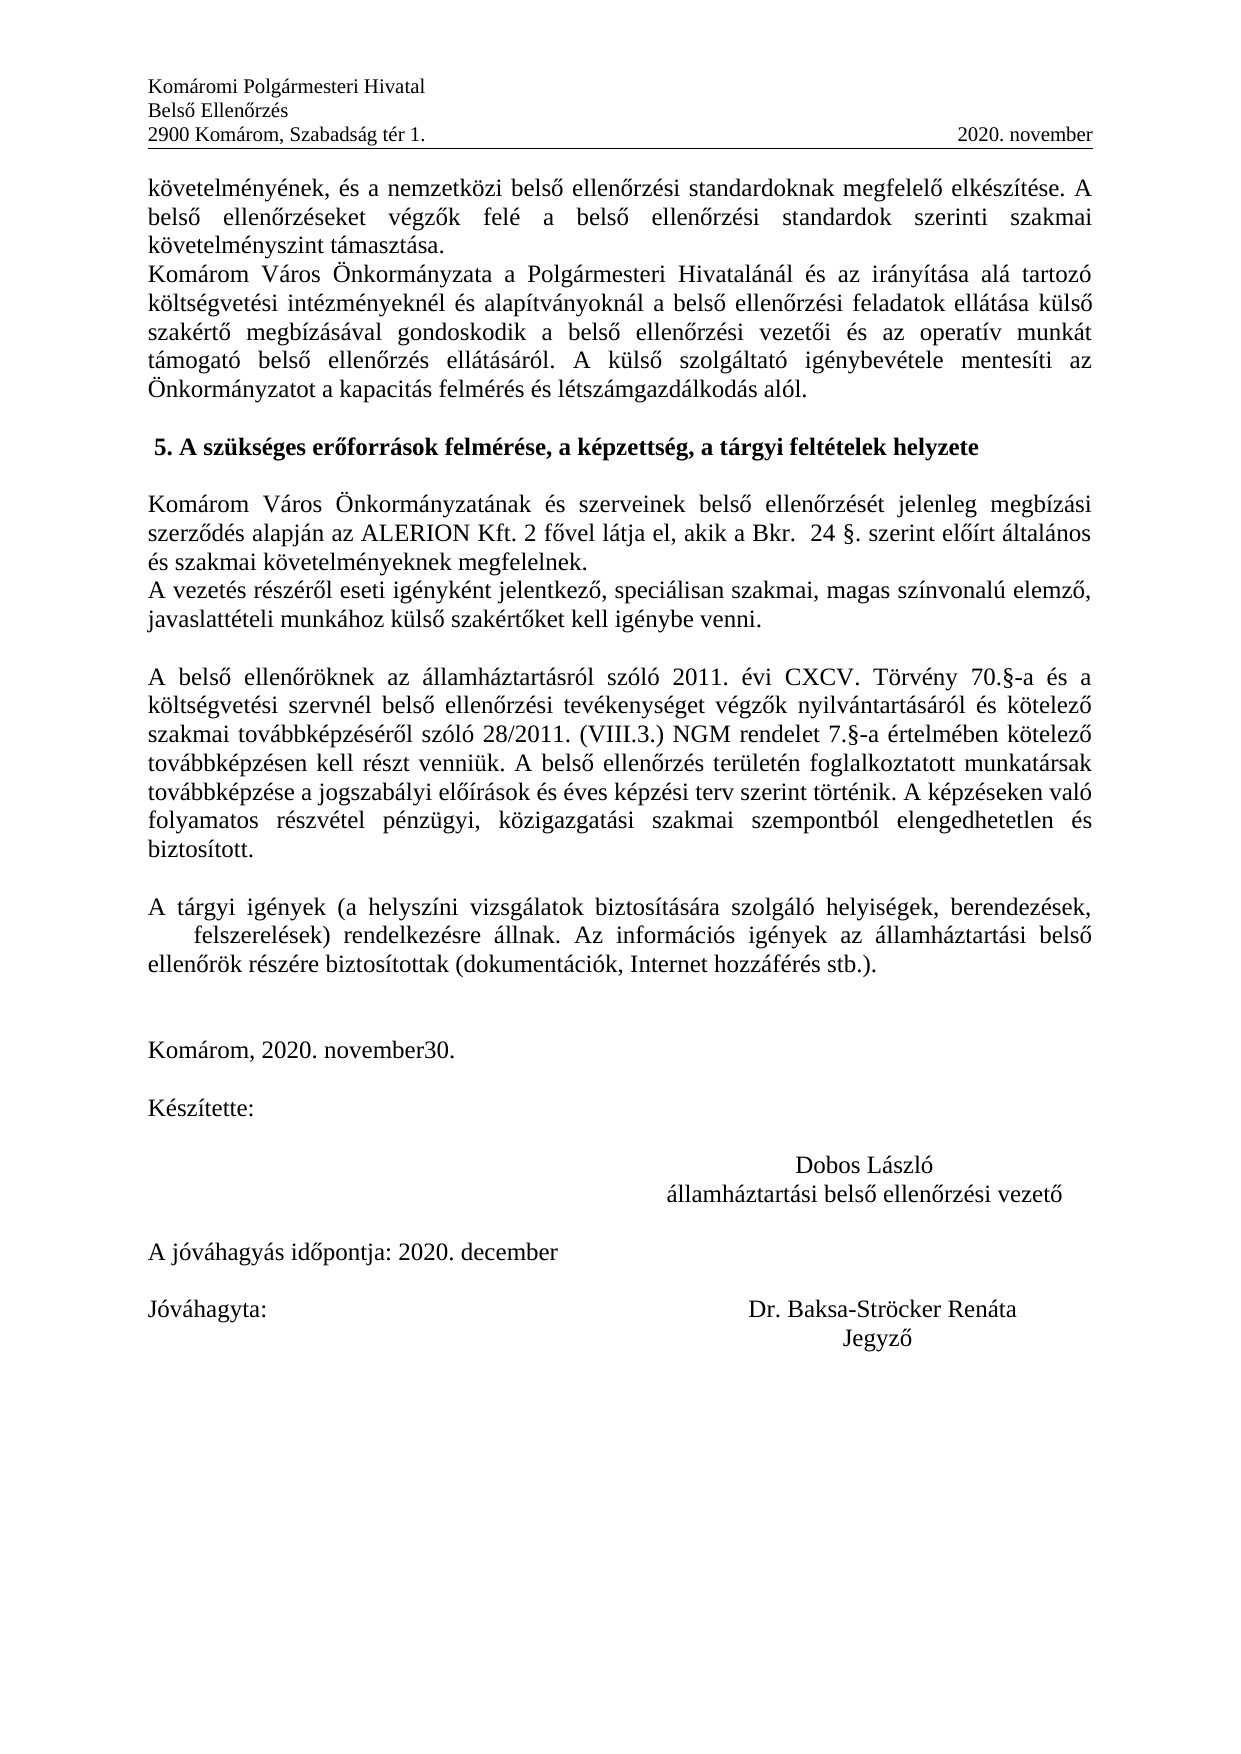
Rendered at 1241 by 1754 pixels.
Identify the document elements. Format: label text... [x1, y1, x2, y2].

text A belső ellenőröknek az államháztartásról szóló 2011. évi CXCV. Törvény 70.§-a és a költségvetési szervnél belső ellenőrzési tevékenységet végzők nyilvántartásáról és kötelező szakmai továbbképzéséről szóló 28/2011. (VIII.3.) NGM rendelet 7.§-a értelmében kötelező továbbképzésen kell részt venniük. A belső ellenőrzés területén foglalkoztatott munkatársak továbbképzése a jogszabályi előírások és éves képzési terv szerint történik. A képzéseken való folyamatos részvétel pénzügyi, közigazgatási szakmai szempontból elengedhetetlen és biztosított. [148, 662, 1093, 863]
text Komárom Város Önkormányzata a Polgármesteri Hivatalánál és az irányítása alá tartozó költségvetési intézményeknél és alapítványoknál a belső ellenőrzési feladatok ellátása külső szakértő megbízásával gondoskodik a belső ellenőrzési vezetői és az operatív munkát támogató belső ellenőrzés ellátásáról. A külső szolgáltató igénybevétele mentesíti az Önkormányzatot a kapacitás felmérés és létszámgazdálkodás alól. [148, 259, 1093, 403]
text Készítette: [148, 1093, 1093, 1122]
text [148, 173, 1093, 259]
text Jóváhagyta: Dr. Baksa-Ströcker Renáta [148, 1294, 1093, 1323]
text A tárgyi igények (a helyszíni vizsgálatok biztosítására szolgáló helyiségek, berendezések, felszerelések) rendelkezésre állnak. Az információs igények az államháztartási belső ellenőrök részére biztosítottak (dokumentációk, Internet hozzáférés stb.). [148, 892, 1093, 978]
text A jóváhagyás időpontja: 2020. december [148, 1237, 1093, 1266]
text Komárom, 2020. november30. [148, 1036, 1093, 1064]
text államháztartási belső ellenőrzési vezető [148, 1179, 1093, 1208]
text A vezetés részéről eseti igényként jelentkező, speciálisan szakmai, magas színvonalú elemző, javaslattételi munkához külső szakértőket kell igénybe venni. [148, 576, 1093, 633]
text Dobos László [148, 1151, 1093, 1179]
text Jegyző [148, 1323, 1093, 1352]
text Komárom Város Önkormányzatának és szerveinek belső ellenőrzését jelenleg megbízási szerződés alapján az ALERION Kft. 2 fővel látja el, akik a Bkr. 24 §. szerint előírt általános és szakmai követelményeknek megfelelnek. [148, 489, 1093, 576]
text szükséges erőforrások felmérése, a képzettség, a tárgyi feltételek helyzete [148, 432, 1093, 461]
